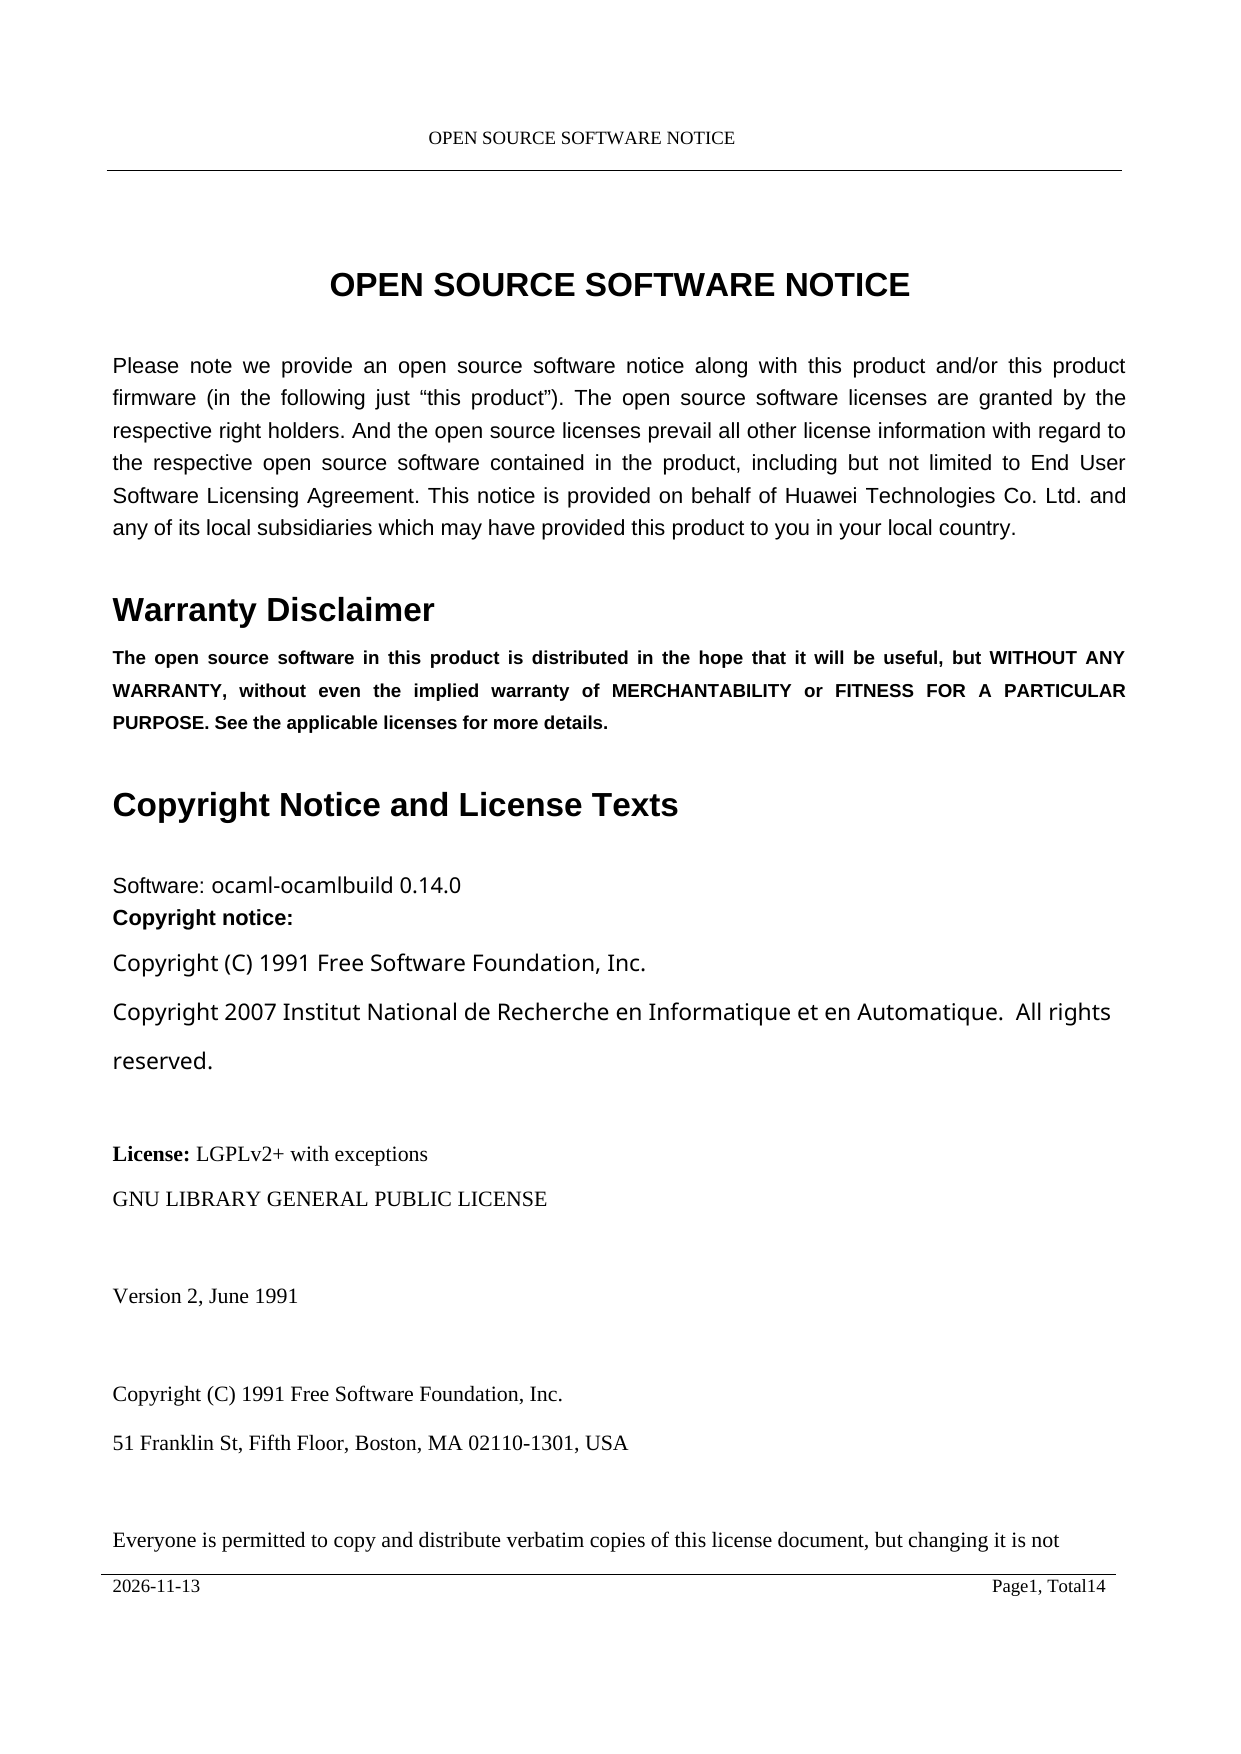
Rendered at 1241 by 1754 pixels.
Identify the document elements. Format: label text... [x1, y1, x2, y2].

text License: LGPLv2+ with exceptions [112, 1137, 1128, 1170]
text Please note we provide an open source software notice along with this product and/or this product firmware (in the following just “this product”). The open source software licenses are granted by the respective right holders. And the open source licenses prevail all other license information with regard to the respective open source software contained in the product, including but not limited to End User Software Licensing Agreement. This notice is provided on behalf of Huawei Technologies Co. Ltd. and any of its local subsidiaries which may have provided this product to you in your local country. [112, 349, 1128, 544]
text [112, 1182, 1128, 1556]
text OPEN SOURCE SOFTWARE NOTICE [112, 251, 1128, 316]
text Copyright Notice and License Texts [112, 771, 1128, 836]
text Warranty Disclaimer [112, 576, 1128, 641]
text Software: ocaml-ocamlbuild 0.14.0 [112, 869, 1128, 901]
text Copyright (C) 1991 Free Software Foundation, Inc. Copyright 2007 Institut National de Recherche en Informatique et en Automatique. All rights reserved. [112, 947, 1128, 1077]
text Copyright notice: [112, 901, 1128, 934]
text The open source software in this product is distributed in the hope that it will be useful, but WITHOUT ANY WARRANTY, without even the implied warranty of MERCHANTABILITY or FITNESS FOR A PARTICULAR PURPOSE. See the applicable licenses for more details. [112, 641, 1128, 739]
